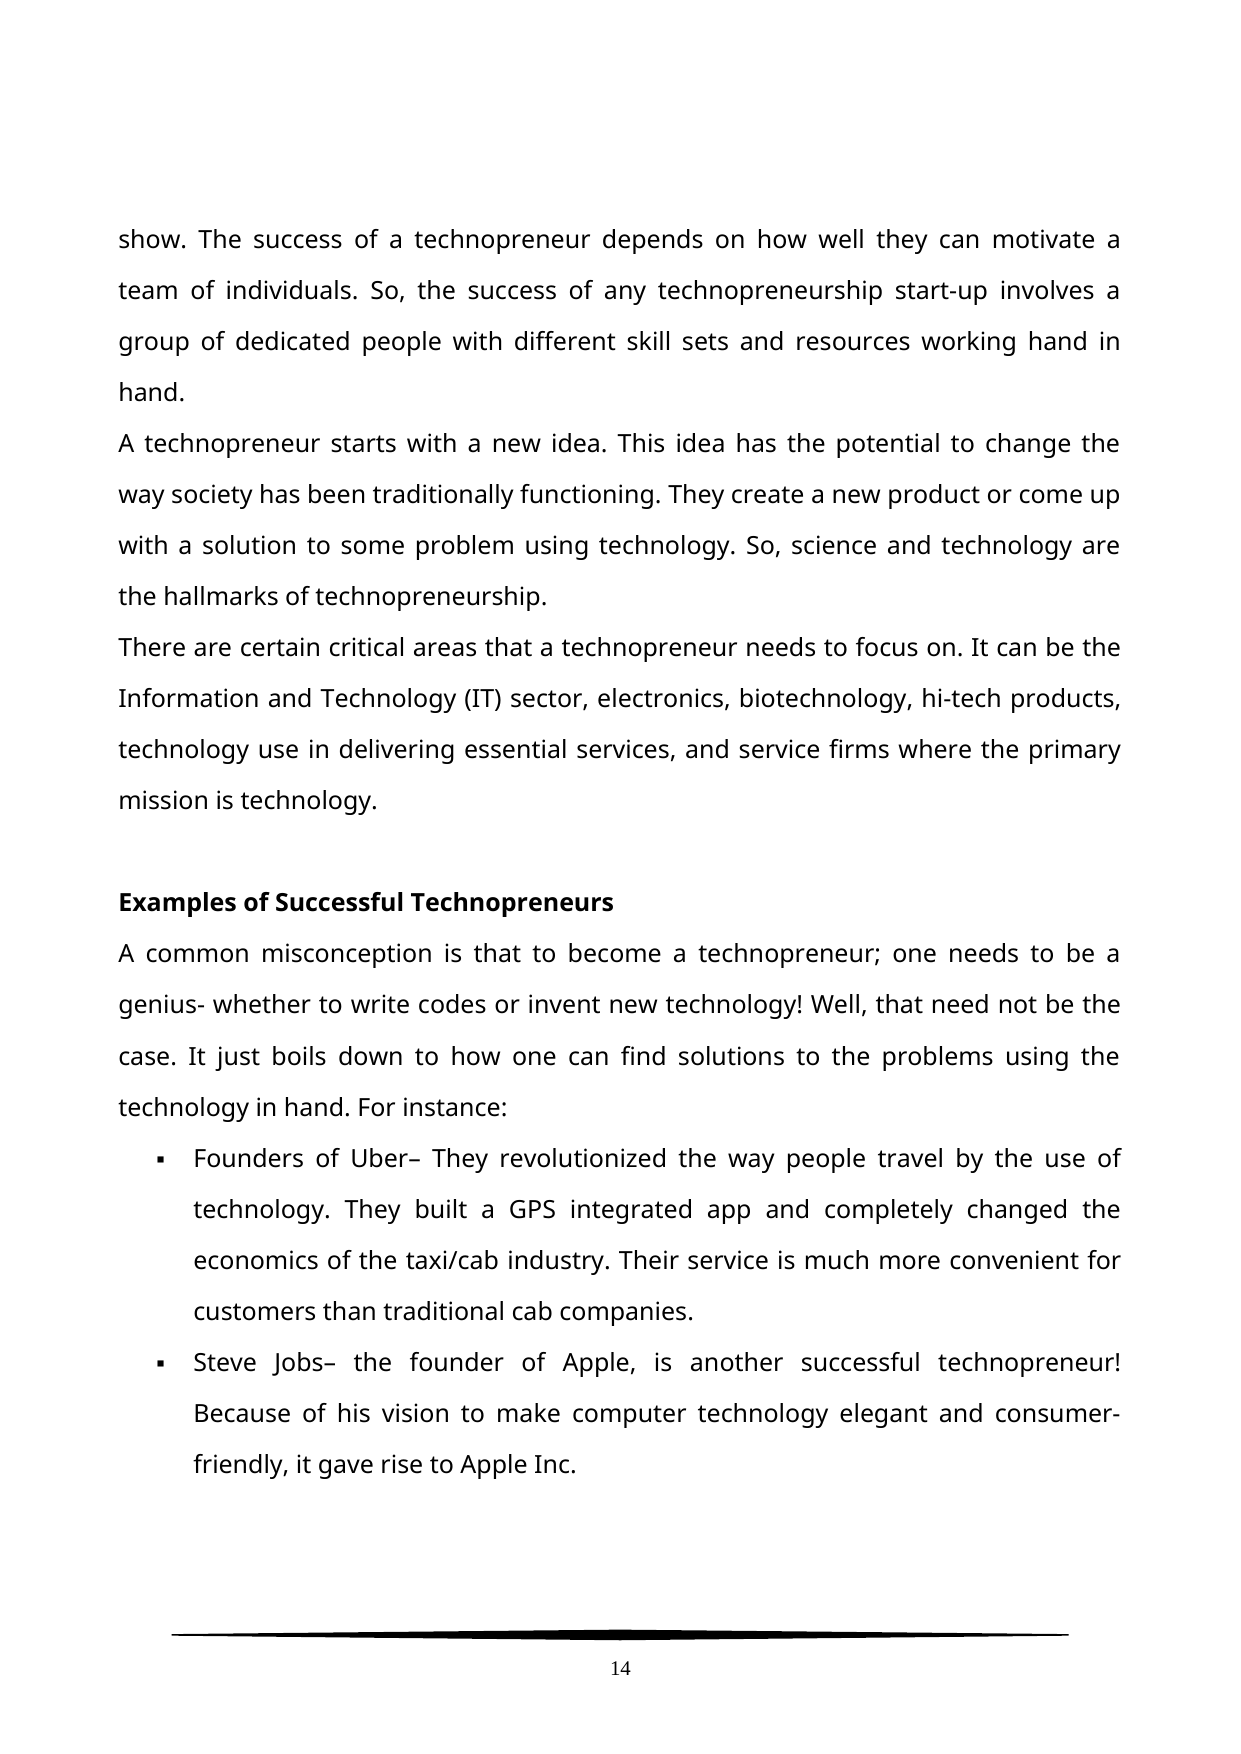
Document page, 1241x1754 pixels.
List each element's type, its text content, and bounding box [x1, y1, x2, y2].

text Examples of Successful Technopreneurs [118, 885, 1122, 919]
list Steve Jobs– the founder of Apple, is another successful technopreneur! Because of his vision to make computer technology elegant and consumer-friendly, it gave rise to Apple Inc. [156, 1344, 1122, 1481]
text A common misconception is that to become a technopreneur; one needs to be a genius- whether to write codes or invent new technology! Well, that need not be the case. It just boils down to how one can find solutions to the problems using the technology in hand. For instance: [118, 936, 1122, 1123]
text There are certain critical areas that a technopreneur needs to focus on. It can be the Information and Technology (IT) sector, electronics, biotechnology, hi-tech products, technology use in delivering essential services, and service firms where the primary mission is technology. [118, 630, 1122, 817]
list Founders of Uber– They revolutionized the way people travel by the use of technology. They built a GPS integrated app and completely changed the economics of the taxi/cab industry. Their service is much more convenient for customers than traditional cab companies. [156, 1140, 1122, 1327]
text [118, 222, 1122, 409]
text A technopreneur starts with a new idea. This idea has the potential to change the way society has been traditionally functioning. They create a new product or come up with a solution to some problem using technology. So, science and technology are the hallmarks of technopreneurship. [118, 426, 1122, 613]
